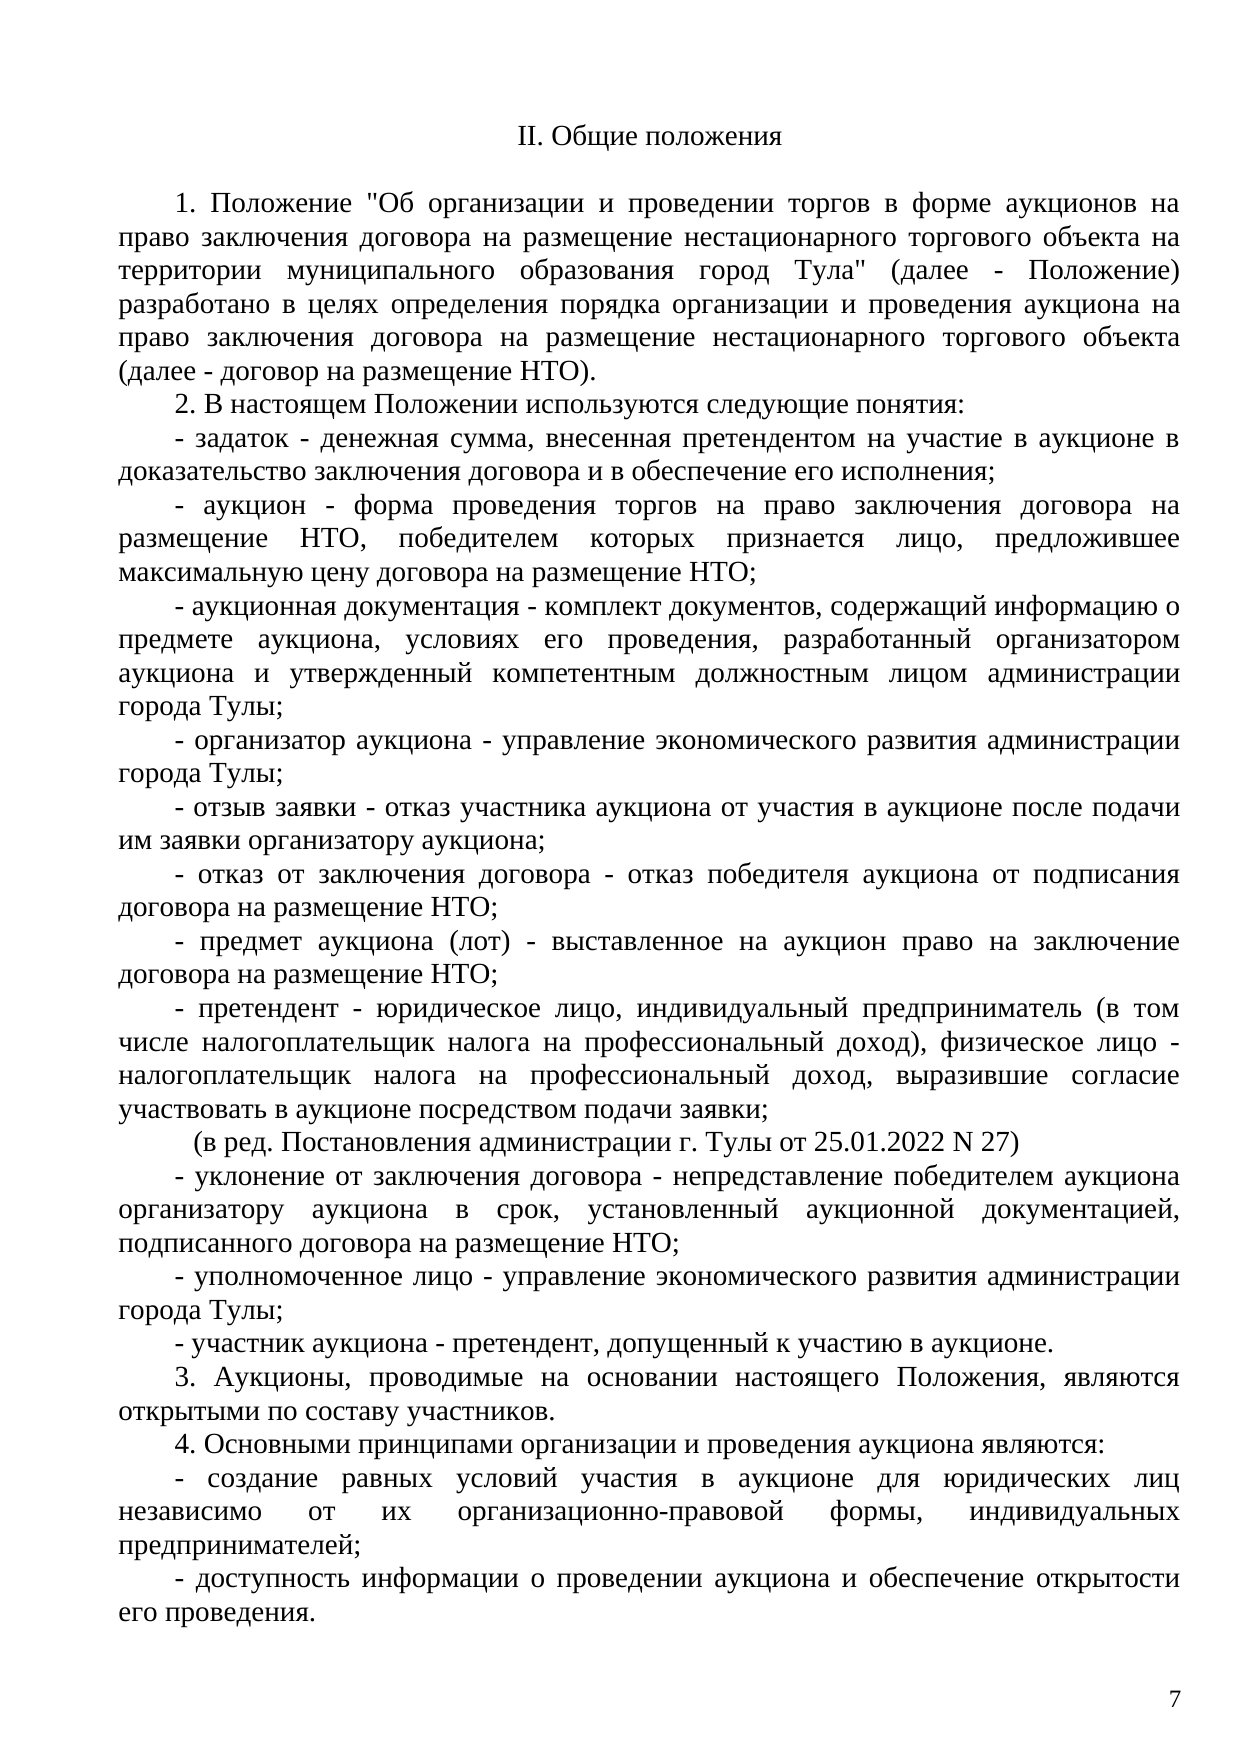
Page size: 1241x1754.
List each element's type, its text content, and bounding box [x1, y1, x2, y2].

text - отказ от заключения договора - отказ победителя аукциона от подписания договора на размещение НТО; [118, 856, 1181, 923]
text - задаток - денежная сумма, внесенная претендентом на участие в аукционе в доказательство заключения договора и в обеспечение его исполнения; [118, 420, 1181, 487]
text - претендент - юридическое лицо, индивидуальный предприниматель (в том числе налогоплательщик налога на профессиональный доход), физическое лицо - налогоплательщик налога на профессиональный доход, выразившие согласие участвовать в аукционе посредством подачи заявки; [118, 990, 1181, 1124]
text - доступность информации о проведении аукциона и обеспечение открытости его проведения. [118, 1560, 1181, 1627]
text - аукционная документация - комплект документов, содержащий информацию о предмете аукциона, условиях его проведения, разработанный организатором аукциона и утвержденный компетентным должностным лицом администрации города Тулы; [118, 588, 1181, 722]
text - уклонение от заключения договора - непредставление победителем аукциона организатору аукциона в срок, установленный аукционной документацией, подписанного договора на размещение НТО; [118, 1158, 1181, 1258]
text 3. Аукционы, проводимые на основании настоящего Положения, являются открытыми по составу участников. [118, 1359, 1181, 1426]
text II. Общие положения [118, 118, 1181, 152]
text - организатор аукциона - управление экономического развития администрации города Тулы; [118, 722, 1181, 789]
text 2. В настоящем Положении используются следующие понятия: [118, 386, 1181, 420]
text - уполномоченное лицо - управление экономического развития администрации города Тулы; [118, 1258, 1181, 1326]
text - предмет аукциона (лот) - выставленное на аукцион право на заключение договора на размещение НТО; [118, 923, 1181, 990]
text - участник аукциона - претендент, допущенный к участию в аукционе. [118, 1326, 1181, 1359]
text (в ред. Постановления администрации г. Тулы от 25.01.2022 N 27) [118, 1124, 1181, 1158]
text 4. Основными принципами организации и проведения аукциона являются: [118, 1426, 1181, 1460]
text - аукцион - форма проведения торгов на право заключения договора на размещение НТО, победителем которых признается лицо, предложившее максимальную цену договора на размещение НТО; [118, 487, 1181, 588]
text 1. Положение "Об организации и проведении торгов в форме аукционов на право заключения договора на размещение нестационарного торгового объекта на территории муниципального образования город Тула" (далее - Положение) разработано в целях определения порядка организации и проведения аукциона на право заключения договора на размещение нестационарного торгового объекта (далее - договор на размещение НТО). [118, 185, 1181, 386]
text - отзыв заявки - отказ участника аукциона от участия в аукционе после подачи им заявки организатору аукциона; [118, 789, 1181, 856]
text - создание равных условий участия в аукционе для юридических лиц независимо от их организационно-правовой формы, индивидуальных предпринимателей; [118, 1460, 1181, 1560]
